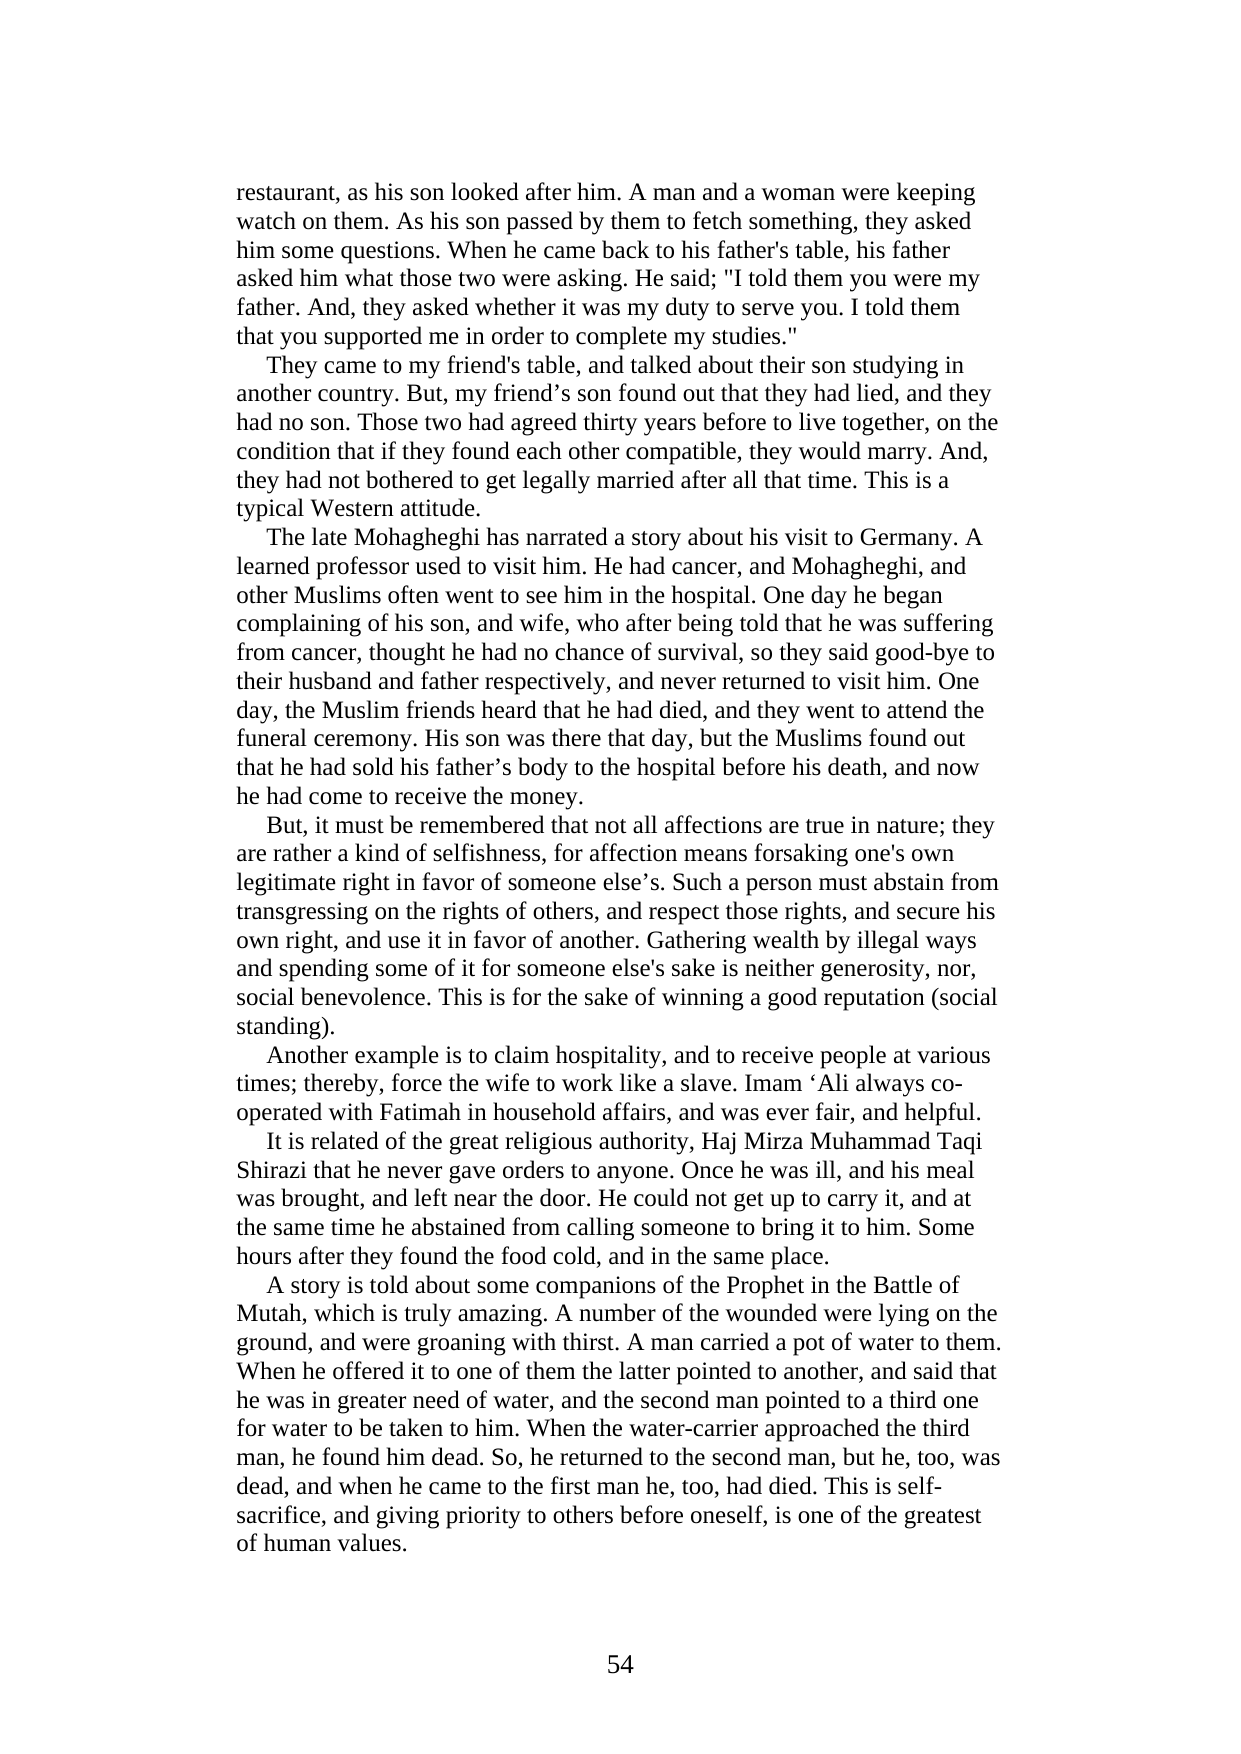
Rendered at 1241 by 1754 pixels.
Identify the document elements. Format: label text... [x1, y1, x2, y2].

text But, it must be remembered that not all affections are true in nature; they are rather a kind of selfishness, for affection means forsaking one's own legitimate right in favor of someone else’s. Such a person must abstain from transgressing on the rights of others, and respect those rights, and secure his own right, and use it in favor of another. Gathering wealth by illegal ways and spending some of it for someone else's sake is neither generosity, nor, social benevolence. This is for the sake of winning a good reputation (social standing). [236, 810, 1004, 1040]
text Another example is to claim hospitality, and to receive people at various times; thereby, force the wife to work like a slave. Imam ‘Ali always co-operated with Fatimah in household affairs, and was ever fair, and helpful. [236, 1040, 1004, 1126]
text The late Mohagheghi has narrated a story about his visit to Germany. A learned professor used to visit him. He had cancer, and Mohagheghi, and other Muslims often went to see him in the hospital. One day he began complaining of his son, and wife, who after being told that he was suffering from cancer, thought he had no chance of survival, so they said good-bye to their husband and father respectively, and never returned to visit him. One day, the Muslim friends heard that he had died, and they went to attend the funeral ceremony. His son was there that day, but the Muslims found out that he had sold his father’s body to the hospital before his death, and now he had come to receive the money. [236, 522, 1004, 810]
text They came to my friend's table, and talked about their son studying in another country. But, my friend’s son found out that they had lied, and they had no son. Those two had agreed thirty years before to live together, on the condition that if they found each other compatible, they would marry. And, they had not bothered to get legally married after all that time. This is a typical Western attitude. [236, 350, 1004, 522]
text It is related of the great religious authority, Haj Mirza Muhammad Taqi Shirazi that he never gave orders to anyone. Once he was ill, and his meal was brought, and left near the door. He could not get up to carry it, and at the same time he abstained from calling someone to bring it to him. Some hours after they found the food cold, and in the same place. [236, 1126, 1004, 1270]
text A story is told about some companions of the Prophet in the Battle of Mutah, which is truly amazing. A number of the wounded were lying on the ground, and were groaning with thirst. A man carried a pot of water to them. When he offered it to one of them the latter pointed to another, and said that he was in greater need of water, and the second man pointed to a third one for water to be taken to him. When the water-carrier approached the third man, he found him dead. So, he returned to the second man, but he, too, was dead, and when he came to the first man he, too, had died. This is self-sacrifice, and giving priority to others before oneself, is one of the greatest of human values. [236, 1270, 1004, 1557]
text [236, 177, 1004, 350]
